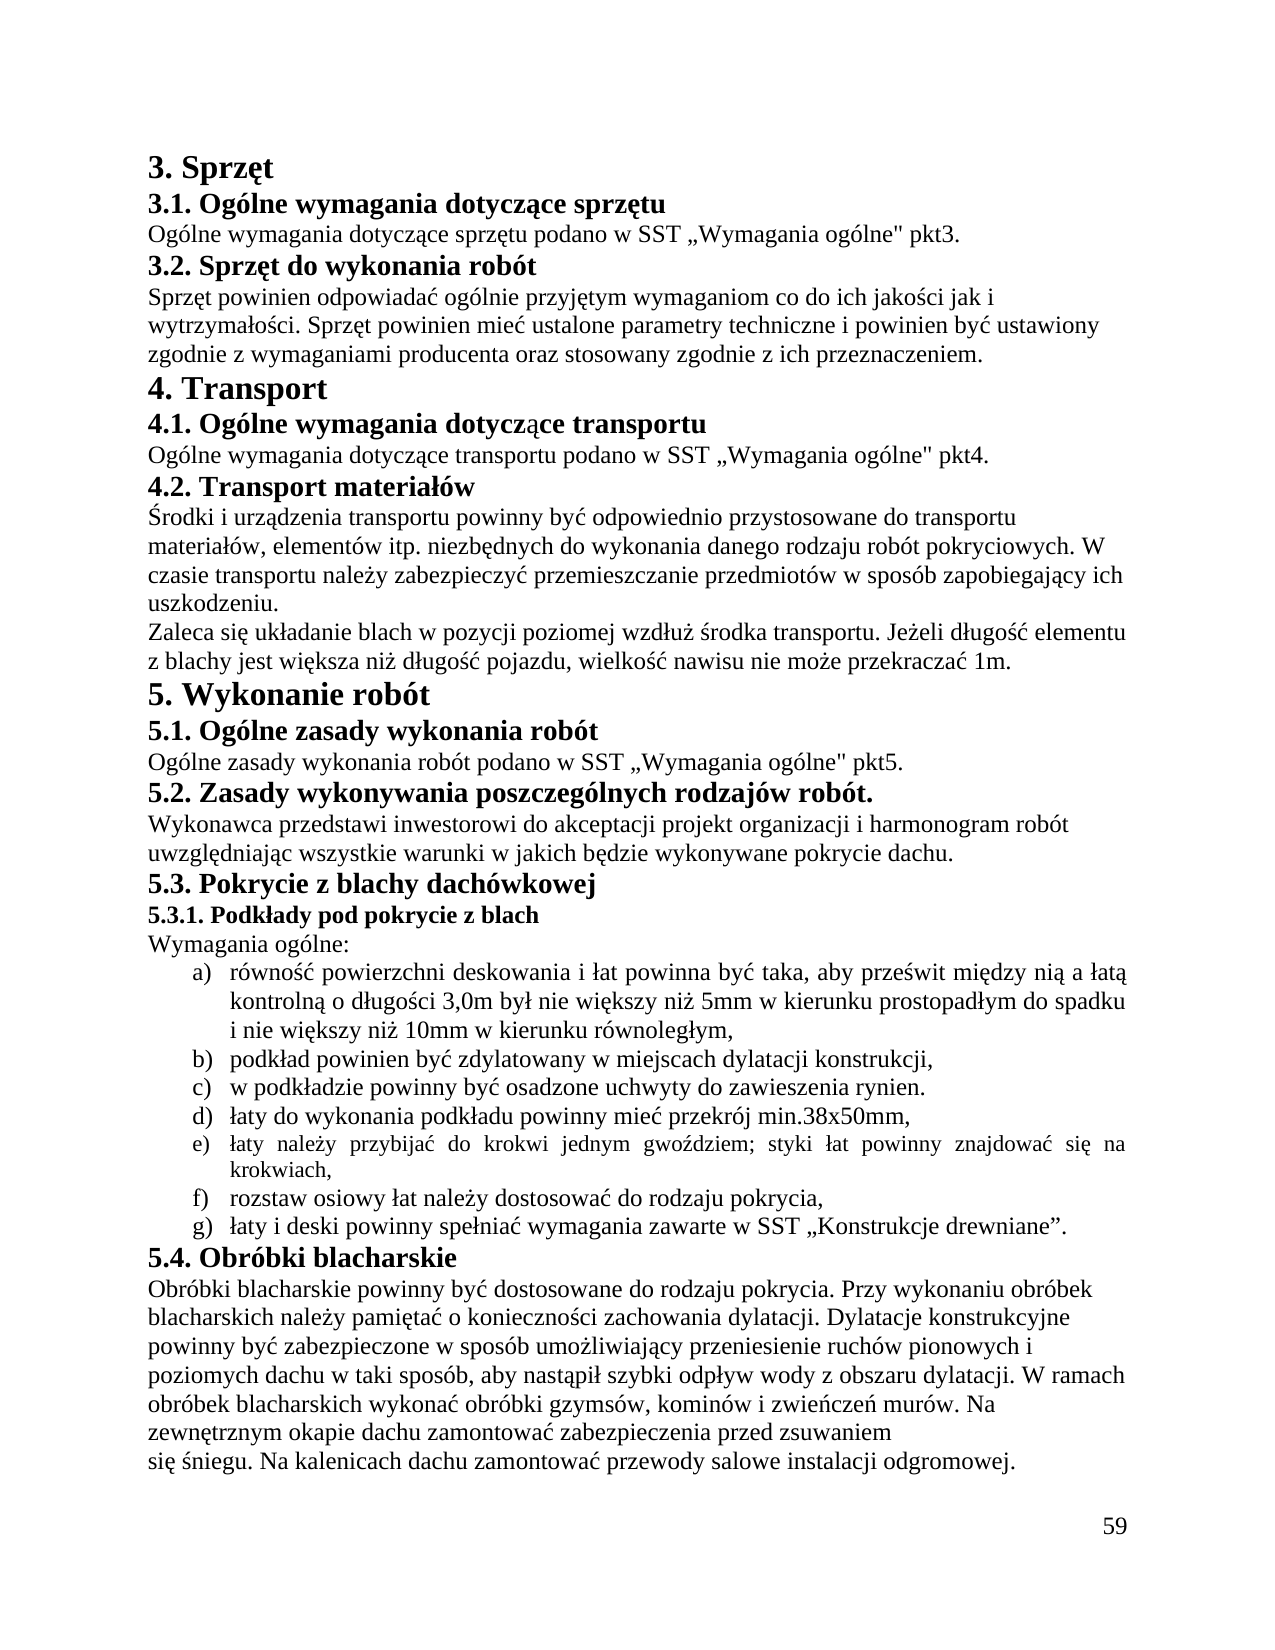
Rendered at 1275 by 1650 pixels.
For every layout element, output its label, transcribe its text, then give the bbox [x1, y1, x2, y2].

text Ogólne wymagania dotyczące sprzętu podano w SST „Wymagania ogólne" pkt3. [148, 219, 1127, 248]
text 4.2. Transport materiałów [148, 469, 1127, 502]
text 3.2. Sprzęt do wykonania robót [148, 248, 1127, 282]
text Sprzęt powinien odpowiadać ogólnie przyjętym wymaganiom co do ich jakości jak i wytrzymałości. Sprzęt powinien mieć ustalone parametry techniczne i powinien być ustawiony zgodnie z wymaganiami producenta oraz stosowany zgodnie z ich przeznaczeniem. [148, 282, 1127, 368]
text Ogólne wymagania dotyczące transportu podano w SST „Wymagania ogólne" pkt4. [148, 440, 1127, 469]
text 4. Transport [148, 368, 1127, 406]
text 5.3.1. Podkłady pod pokrycie z blach [148, 900, 1127, 929]
list łaty do wykonania podkładu powinny mieć przekrój min.38x50mm, [192, 1101, 1127, 1130]
text 5. Wykonanie robót [148, 675, 1127, 713]
text 3. Sprzęt [148, 148, 1127, 186]
text 3.1. Ogólne wymagania dotyczące sprzętu [148, 186, 1127, 219]
text się śniegu. Na kalenicach dachu zamontować przewody salowe instalacji odgromowej. [148, 1446, 1127, 1475]
list podkład powinien być zdylatowany w miejscach dylatacji konstrukcji, [192, 1044, 1127, 1072]
text Wykonawca przedstawi inwestorowi do akceptacji projekt organizacji i harmonogram robót uwzględniając wszystkie warunki w jakich będzie wykonywane pokrycie dachu. [148, 809, 1127, 866]
text 4.1. Ogólne wymagania dotyczące transportu [148, 406, 1127, 440]
text Ogólne zasady wykonania robót podano w SST „Wymagania ogólne" pkt5. [148, 747, 1127, 775]
text Obróbki blacharskie powinny być dostosowane do rodzaju pokrycia. Przy wykonaniu obróbek blacharskich należy pamiętać o konieczności zachowania dylatacji. Dylatacje konstrukcyjne powinny być zabezpieczone w sposób umożliwiający przeniesienie ruchów pionowych i poziomych dachu w taki sposób, aby nastąpił szybki odpływ wody z obszaru dylatacji. W ramach obróbek blacharskich wykonać obróbki gzymsów, kominów i zwieńczeń murów. Na zewnętrznym okapie dachu zamontować zabezpieczenia przed zsuwaniem [148, 1274, 1127, 1446]
list w podkładzie powinny być osadzone uchwyty do zawieszenia rynien. [192, 1072, 1127, 1101]
list równość powierzchni deskowania i łat powinna być taka, aby prześwit między nią a łatą kontrolną o długości 3,0m był nie większy niż 5mm w kierunku prostopadłym do spadku i nie większy niż 10mm w kierunku równoległym, [192, 957, 1127, 1044]
list rozstaw osiowy łat należy dostosować do rodzaju pokrycia, [192, 1183, 1127, 1211]
text Zaleca się układanie blach w pozycji poziomej wzdłuż środka transportu. Jeżeli długość elementu z blachy jest większa niż długość pojazdu, wielkość nawisu nie może przekraczać 1m. [148, 617, 1127, 675]
text 5.2. Zasady wykonywania poszczególnych rodzajów robót. [148, 775, 1127, 809]
text 5.3. Pokrycie z blachy dachówkowej [148, 866, 1127, 900]
list łaty i deski powinny spełniać wymagania zawarte w SST „Konstrukcje drewniane”. [192, 1211, 1127, 1240]
text 5.4. Obróbki blacharskie [148, 1240, 1127, 1274]
text Środki i urządzenia transportu powinny być odpowiednio przystosowane do transportu materiałów, elementów itp. niezbędnych do wykonania danego rodzaju robót pokryciowych. W czasie transportu należy zabezpieczyć przemieszczanie przedmiotów w sposób zapobiegający ich uszkodzeniu. [148, 502, 1127, 617]
list łaty należy przybijać do krokwi jednym gwoździem; styki łat powinny znajdować się na krokwiach, [192, 1130, 1127, 1183]
text 5.1. Ogólne zasady wykonania robót [148, 713, 1127, 747]
text Wymagania ogólne: [148, 929, 1127, 957]
